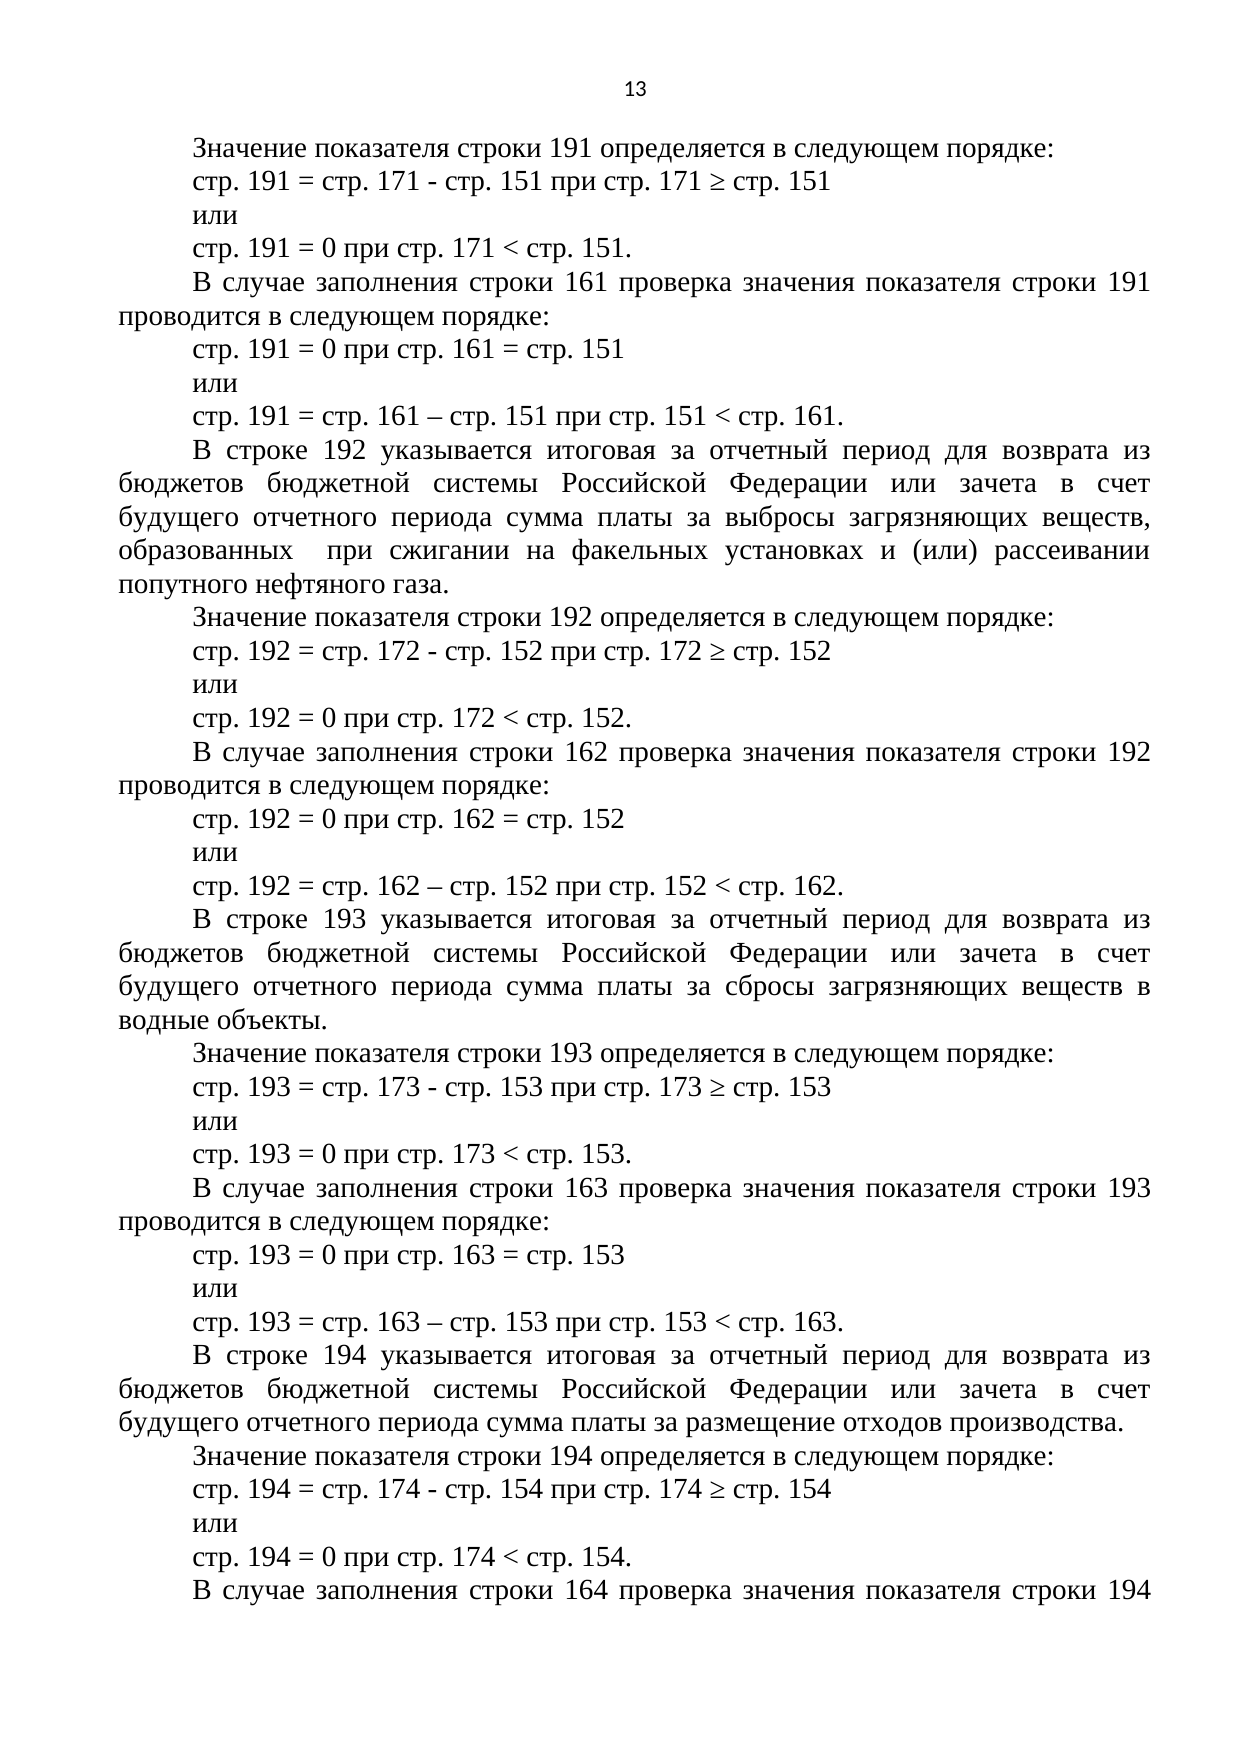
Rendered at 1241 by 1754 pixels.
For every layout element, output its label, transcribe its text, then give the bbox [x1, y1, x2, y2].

text В строке 194 указывается итоговая за отчетный период для возврата из бюджетов бюджетной системы Российской Федерации или зачета в счет будущего отчетного периода сумма платы за размещение отходов производства. [118, 1337, 1152, 1438]
text В строке 192 указывается итоговая за отчетный период для возврата из бюджетов бюджетной системы Российской Федерации или зачета в счет будущего отчетного периода сумма платы за выбросы загрязняющих веществ, образованных при сжигании на факельных установках и (или) рассеивании попутного нефтяного газа. [118, 432, 1152, 599]
text или [118, 1270, 1152, 1304]
text стр. 193 = стр. 163 – стр. 153 при стр. 153 ˂ стр. 163. [118, 1304, 1152, 1337]
text или [118, 1103, 1152, 1136]
text или [118, 365, 1152, 398]
text Значение показателя строки 194 определяется в следующем порядке: [118, 1438, 1152, 1472]
text стр. 194 = стр. 174 - стр. 154 при стр. 174 ≥ стр. 154 [118, 1472, 1152, 1505]
text стр. 192 = 0 при стр. 172 < стр. 152. [118, 700, 1152, 734]
text стр. 192 = стр. 172 - стр. 152 при стр. 172 ≥ стр. 152 [118, 633, 1152, 667]
text стр. 193 = 0 при стр. 163 = стр. 153 [118, 1237, 1152, 1270]
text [118, 1572, 1152, 1606]
text Значение показателя строки 192 определяется в следующем порядке: [118, 599, 1152, 633]
text В случае заполнения строки 161 проверка значения показателя строки 191 проводится в следующем порядке: [118, 264, 1152, 331]
text В случае заполнения строки 163 проверка значения показателя строки 193 проводится в следующем порядке: [118, 1170, 1152, 1237]
text стр. 193 = 0 при стр. 173 < стр. 153. [118, 1136, 1152, 1170]
text В строке 193 указывается итоговая за отчетный период для возврата из бюджетов бюджетной системы Российской Федерации или зачета в счет будущего отчетного периода сумма платы за сбросы загрязняющих веществ в водные объекты. [118, 901, 1152, 1036]
text или [118, 1505, 1152, 1539]
text или [118, 834, 1152, 868]
text В случае заполнения строки 162 проверка значения показателя строки 192 проводится в следующем порядке: [118, 734, 1152, 801]
text или [118, 667, 1152, 700]
text стр. 191 = 0 при стр. 171 < стр. 151. [118, 231, 1152, 264]
text стр. 192 = стр. 162 – стр. 152 при стр. 152 ˂ стр. 162. [118, 868, 1152, 901]
text стр. 191 = стр. 171 - стр. 151 при стр. 171 ≥ стр. 151 [118, 163, 1152, 197]
text стр. 194 = 0 при стр. 174 < стр. 154. [118, 1539, 1152, 1572]
text Значение показателя строки 193 определяется в следующем порядке: [118, 1036, 1152, 1069]
text Значение показателя строки 191 определяется в следующем порядке: [118, 130, 1152, 163]
text стр. 193 = стр. 173 - стр. 153 при стр. 173 ≥ стр. 153 [118, 1069, 1152, 1103]
text стр. 191 = 0 при стр. 161 = стр. 151 [118, 331, 1152, 365]
text стр. 192 = 0 при стр. 162 = стр. 152 [118, 801, 1152, 834]
text или [118, 197, 1152, 231]
text стр. 191 = стр. 161 – стр. 151 при стр. 151 ˂ стр. 161. [118, 398, 1152, 432]
